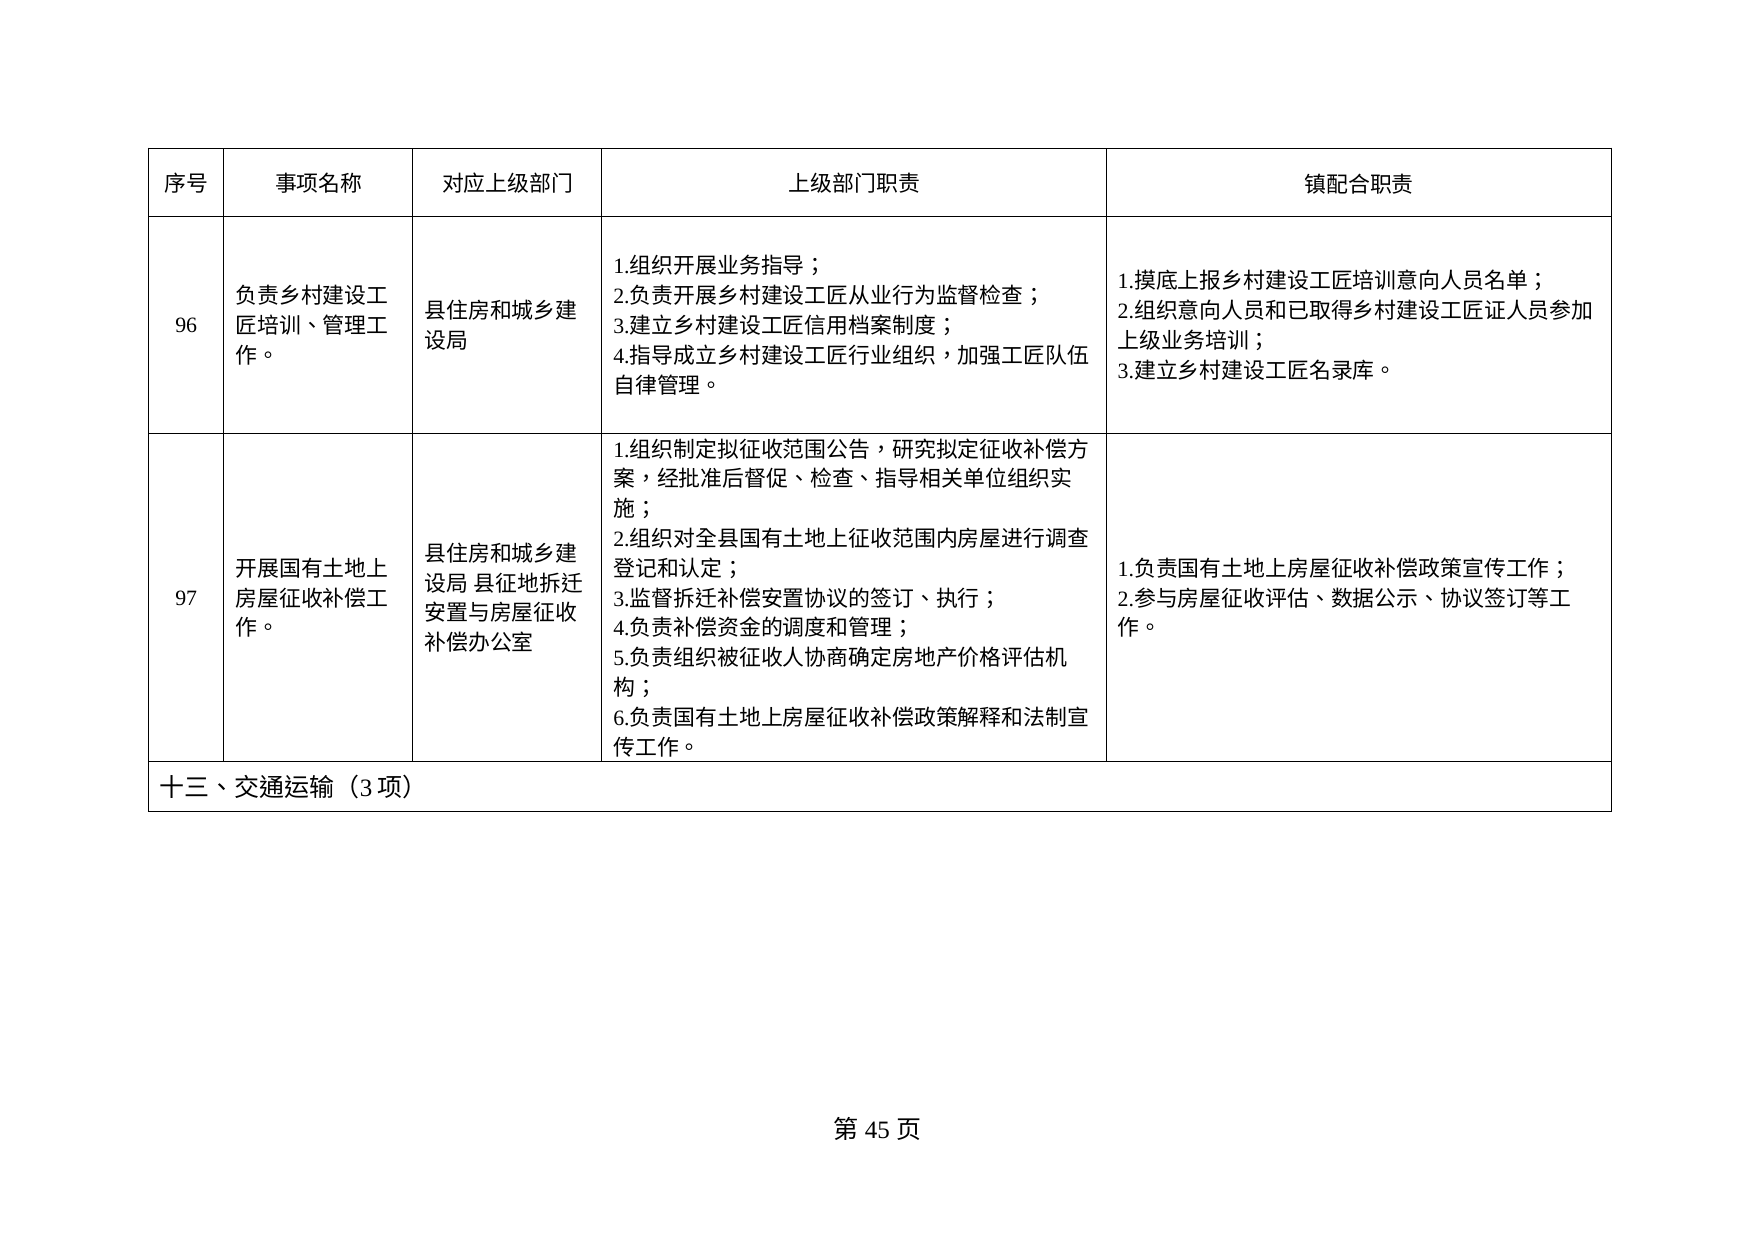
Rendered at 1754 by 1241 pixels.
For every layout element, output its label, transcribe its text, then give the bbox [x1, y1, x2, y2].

table_header 序号 [149, 149, 223, 216]
table_header 对应上级部门 [413, 149, 601, 216]
table_cell 97 [149, 434, 223, 761]
table_cell 县住房和城乡建设局 县征地拆迁安置与房屋征收补偿办公室 [413, 434, 601, 761]
table_cell 负责乡村建设工匠培训、管理工作。 [224, 217, 412, 432]
table_cell 十三、交通运输（3项） [149, 762, 1611, 811]
table_cell 1.组织制定拟征收范围公告，研究拟定征收补偿方案，经批准后督促、检查、指导相关单位组织实施； 2.组织对全县国有土地上征收范围内房屋进行调查登记和认定； 3.监督拆迁补偿安置协议的签订、执行； 4.负责补偿资金的调度和管理； 5.负责组织被征收人协商确定房地产价格评估机构； 6.负责国有土地上房屋征收补偿政策解释和法制宣传工作。 [602, 434, 1106, 761]
table_cell 1.摸底上报乡村建设工匠培训意向人员名单； 2.组织意向人员和已取得乡村建设工匠证人员参加上级业务培训； 3.建立乡村建设工匠名录库。 [1107, 217, 1611, 432]
table_header 镇配合职责 [1107, 149, 1611, 216]
table_cell 县住房和城乡建设局 [413, 217, 601, 432]
table_cell 1.负责国有土地上房屋征收补偿政策宣传工作； 2.参与房屋征收评估、数据公示、协议签订等工作。 [1107, 434, 1611, 761]
table_cell 开展国有土地上房屋征收补偿工作。 [224, 434, 412, 761]
table_cell 96 [149, 217, 223, 432]
table_cell 1.组织开展业务指导； 2.负责开展乡村建设工匠从业行为监督检查； 3.建立乡村建设工匠信用档案制度； 4.指导成立乡村建设工匠行业组织，加强工匠队伍自律管理。 [602, 217, 1106, 432]
table_header 上级部门职责 [602, 149, 1106, 216]
table_header 事项名称 [224, 149, 412, 216]
